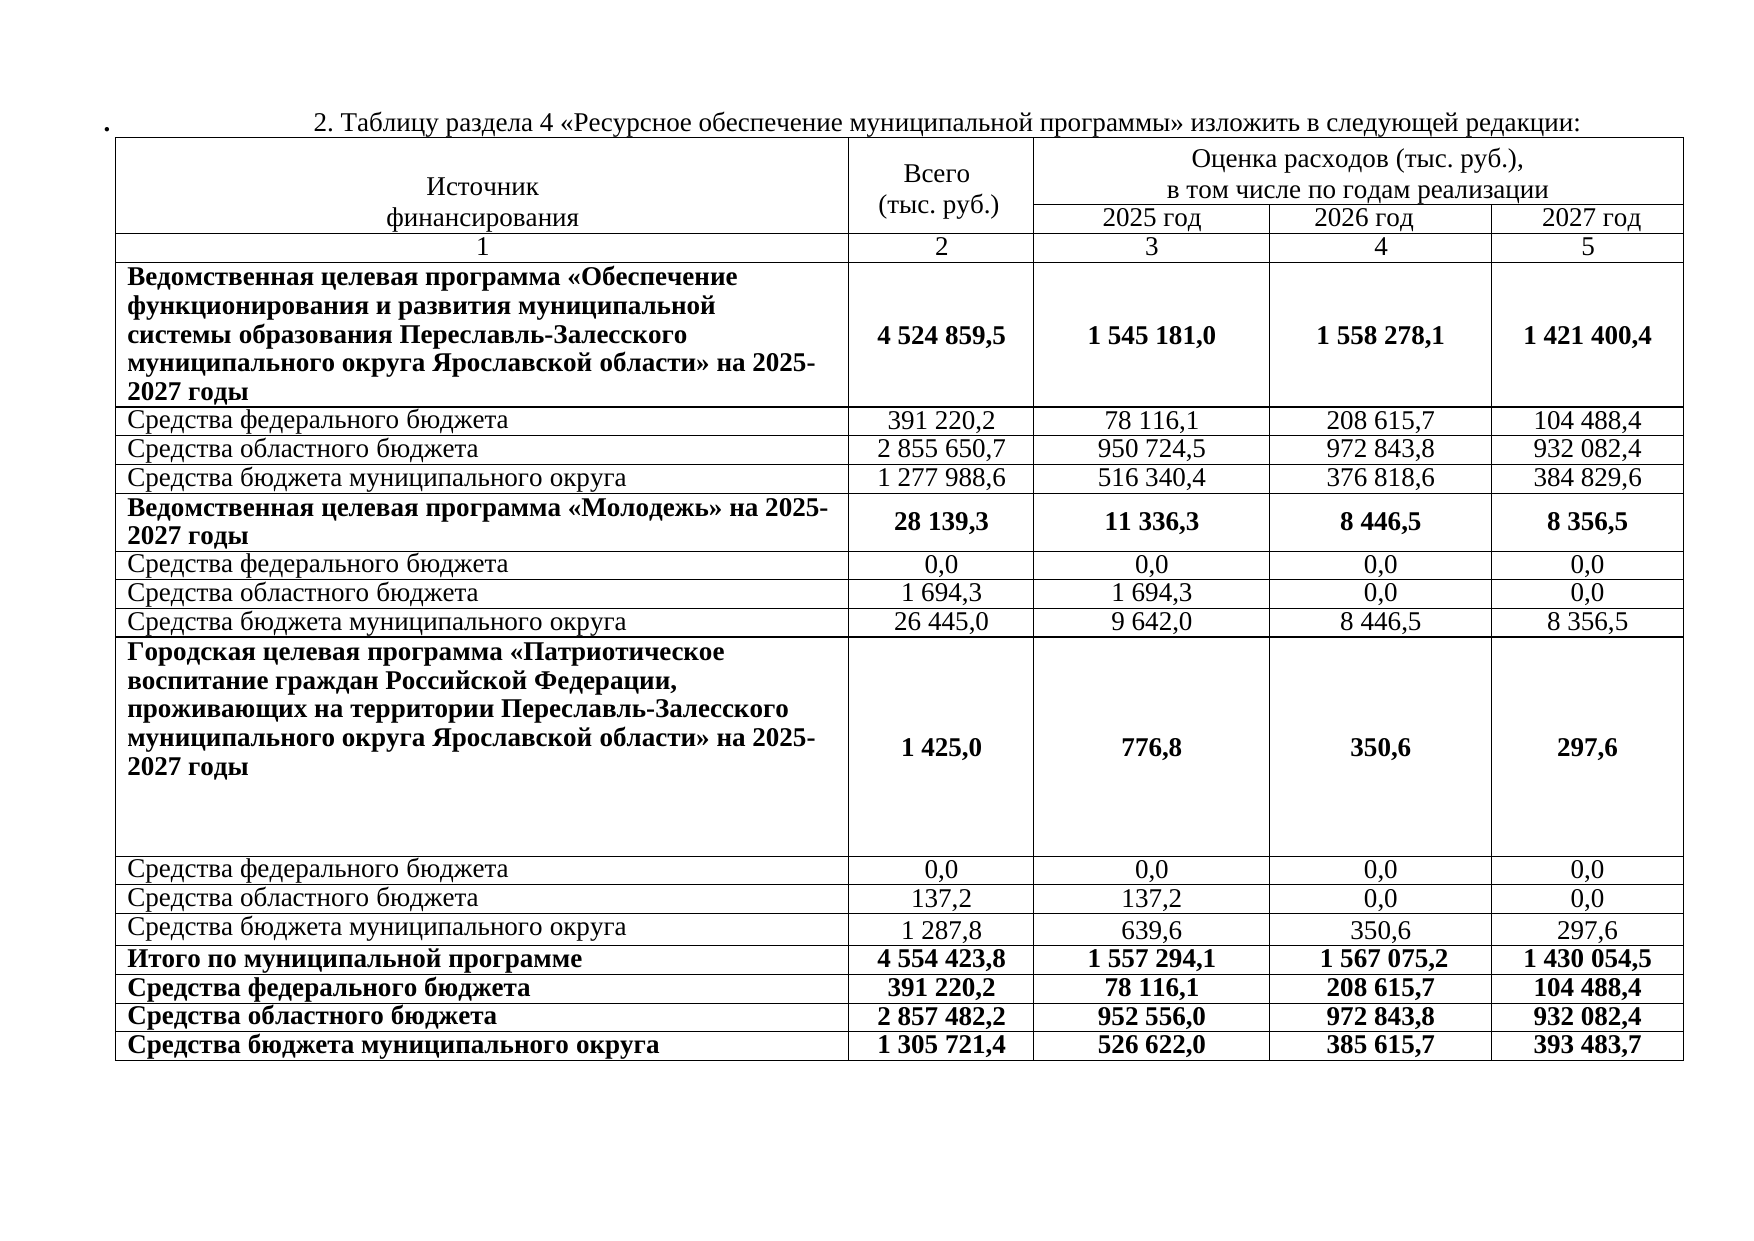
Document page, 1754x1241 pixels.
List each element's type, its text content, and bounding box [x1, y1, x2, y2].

table_cell 0,0 [1270, 552, 1491, 579]
table_cell Средства федерального бюджета [116, 408, 848, 435]
table_cell 9 642,0 [1034, 609, 1269, 636]
table_cell 1 305 721,4 [849, 1032, 1033, 1060]
table_cell 0,0 [1270, 580, 1491, 608]
table_cell 297,6 [1492, 638, 1683, 856]
table_cell 1 557 294,1 [1034, 946, 1269, 974]
table_cell Средства областного бюджета [116, 580, 848, 608]
table_cell 952 556,0 [1034, 1004, 1269, 1031]
table_cell 350,6 [1270, 638, 1491, 856]
table_cell 208 615,7 [1270, 975, 1491, 1002]
table_cell 1 421 400,4 [1492, 263, 1683, 406]
table_cell Средства бюджета муниципального округа [116, 465, 848, 493]
table_header Оценка расходов (тыс. руб.), в том числе по годам реализации [1034, 138, 1683, 204]
table_cell 26 445,0 [849, 609, 1033, 636]
table_cell 208 615,7 [1270, 408, 1491, 435]
table_cell 3 [1034, 234, 1269, 262]
table_cell Городская целевая программа «Патриотическое воспитание граждан Российской Федерации, проживающих на территории Переславль-Залесского муниципального округа Ярославской области» на 2025-2027 годы [116, 638, 848, 856]
table_cell 2025 год [1034, 205, 1269, 233]
table_cell 1 558 278,1 [1270, 263, 1491, 406]
table_cell 8 356,5 [1492, 609, 1683, 636]
table_cell Средства бюджета муниципального округа [116, 914, 848, 945]
table_header Всего (тыс. руб.) [849, 138, 1033, 233]
table_cell 2027 год [1492, 205, 1683, 233]
table_cell 391 220,2 [849, 975, 1033, 1002]
table_cell 1 425,0 [849, 638, 1033, 856]
table_cell 393 483,7 [1492, 1032, 1683, 1060]
table_cell 639,6 [1034, 914, 1269, 945]
table_cell 8 446,5 [1270, 494, 1491, 551]
table_cell 776,8 [1034, 638, 1269, 856]
table_cell 104 488,4 [1492, 975, 1683, 1002]
table_cell Средства областного бюджета [116, 436, 848, 464]
table_cell Средства областного бюджета [116, 885, 848, 913]
table_cell Средства федерального бюджета [116, 975, 848, 1002]
table_cell 972 843,8 [1270, 436, 1491, 464]
table_cell 1 694,3 [1034, 580, 1269, 608]
table_cell 1 430 054,5 [1492, 946, 1683, 974]
table_cell Средства федерального бюджета [116, 857, 848, 884]
table_cell 104 488,4 [1492, 408, 1683, 435]
table_cell 972 843,8 [1270, 1004, 1491, 1031]
table_cell 8 356,5 [1492, 494, 1683, 551]
table_cell 376 818,6 [1270, 465, 1491, 493]
table_cell Средства бюджета муниципального округа [116, 1032, 848, 1060]
table_cell Ведомственная целевая программа «Обеспечение функционирования и развития муниципальной системы образования Переславль-Залесского муниципального округа Ярославской области» на 2025-2027 годы [116, 263, 848, 406]
table_cell 0,0 [849, 857, 1033, 884]
table_cell 950 724,5 [1034, 436, 1269, 464]
table_cell 297,6 [1492, 914, 1683, 945]
table_cell 1 [116, 234, 848, 262]
text . 2. Таблицу раздела 4 «Ресурсное обеспечение муниципальной программы» изложить в следующей редакции: [103, 106, 1636, 137]
table_cell 78 116,1 [1034, 975, 1269, 1002]
table_cell 932 082,4 [1492, 1004, 1683, 1031]
table_cell 932 082,4 [1492, 436, 1683, 464]
table_cell 11 336,3 [1034, 494, 1269, 551]
table_cell 8 446,5 [1270, 609, 1491, 636]
table_cell Итого по муниципальной программе [116, 946, 848, 974]
table_cell Средства федерального бюджета [116, 552, 848, 579]
table_cell 1 567 075,2 [1270, 946, 1491, 974]
table_cell 391 220,2 [849, 408, 1033, 435]
table_cell 78 116,1 [1034, 408, 1269, 435]
table_cell 2 857 482,2 [849, 1004, 1033, 1031]
table_cell 137,2 [1034, 885, 1269, 913]
table_cell 0,0 [1492, 857, 1683, 884]
table_cell 2 [849, 234, 1033, 262]
table_cell 4 554 423,8 [849, 946, 1033, 974]
table_cell 5 [1492, 234, 1683, 262]
table_cell 350,6 [1270, 914, 1491, 945]
table_cell 1 287,8 [849, 914, 1033, 945]
table_cell 1 545 181,0 [1034, 263, 1269, 406]
table_cell 516 340,4 [1034, 465, 1269, 493]
table_cell 0,0 [1270, 857, 1491, 884]
table_cell 0,0 [1492, 580, 1683, 608]
table_cell 2026 год [1270, 205, 1491, 233]
table_cell 0,0 [849, 552, 1033, 579]
table_cell Ведомственная целевая программа «Молодежь» на 2025-2027 годы [116, 494, 848, 551]
table_header Источник финансирования [116, 138, 848, 233]
table_cell 1 694,3 [849, 580, 1033, 608]
table_cell 137,2 [849, 885, 1033, 913]
table_cell 0,0 [1034, 552, 1269, 579]
table_cell Средства бюджета муниципального округа [116, 609, 848, 636]
table_cell Средства областного бюджета [116, 1004, 848, 1031]
table_cell 0,0 [1492, 552, 1683, 579]
table_cell 2 855 650,7 [849, 436, 1033, 464]
table_cell 4 [1270, 234, 1491, 262]
table_cell 385 615,7 [1270, 1032, 1491, 1060]
table_cell 526 622,0 [1034, 1032, 1269, 1060]
table_cell 0,0 [1270, 885, 1491, 913]
table_cell 1 277 988,6 [849, 465, 1033, 493]
table_cell 0,0 [1034, 857, 1269, 884]
table_cell 4 524 859,5 [849, 263, 1033, 406]
table_cell 0,0 [1492, 885, 1683, 913]
table_cell 28 139,3 [849, 494, 1033, 551]
table_cell 384 829,6 [1492, 465, 1683, 493]
